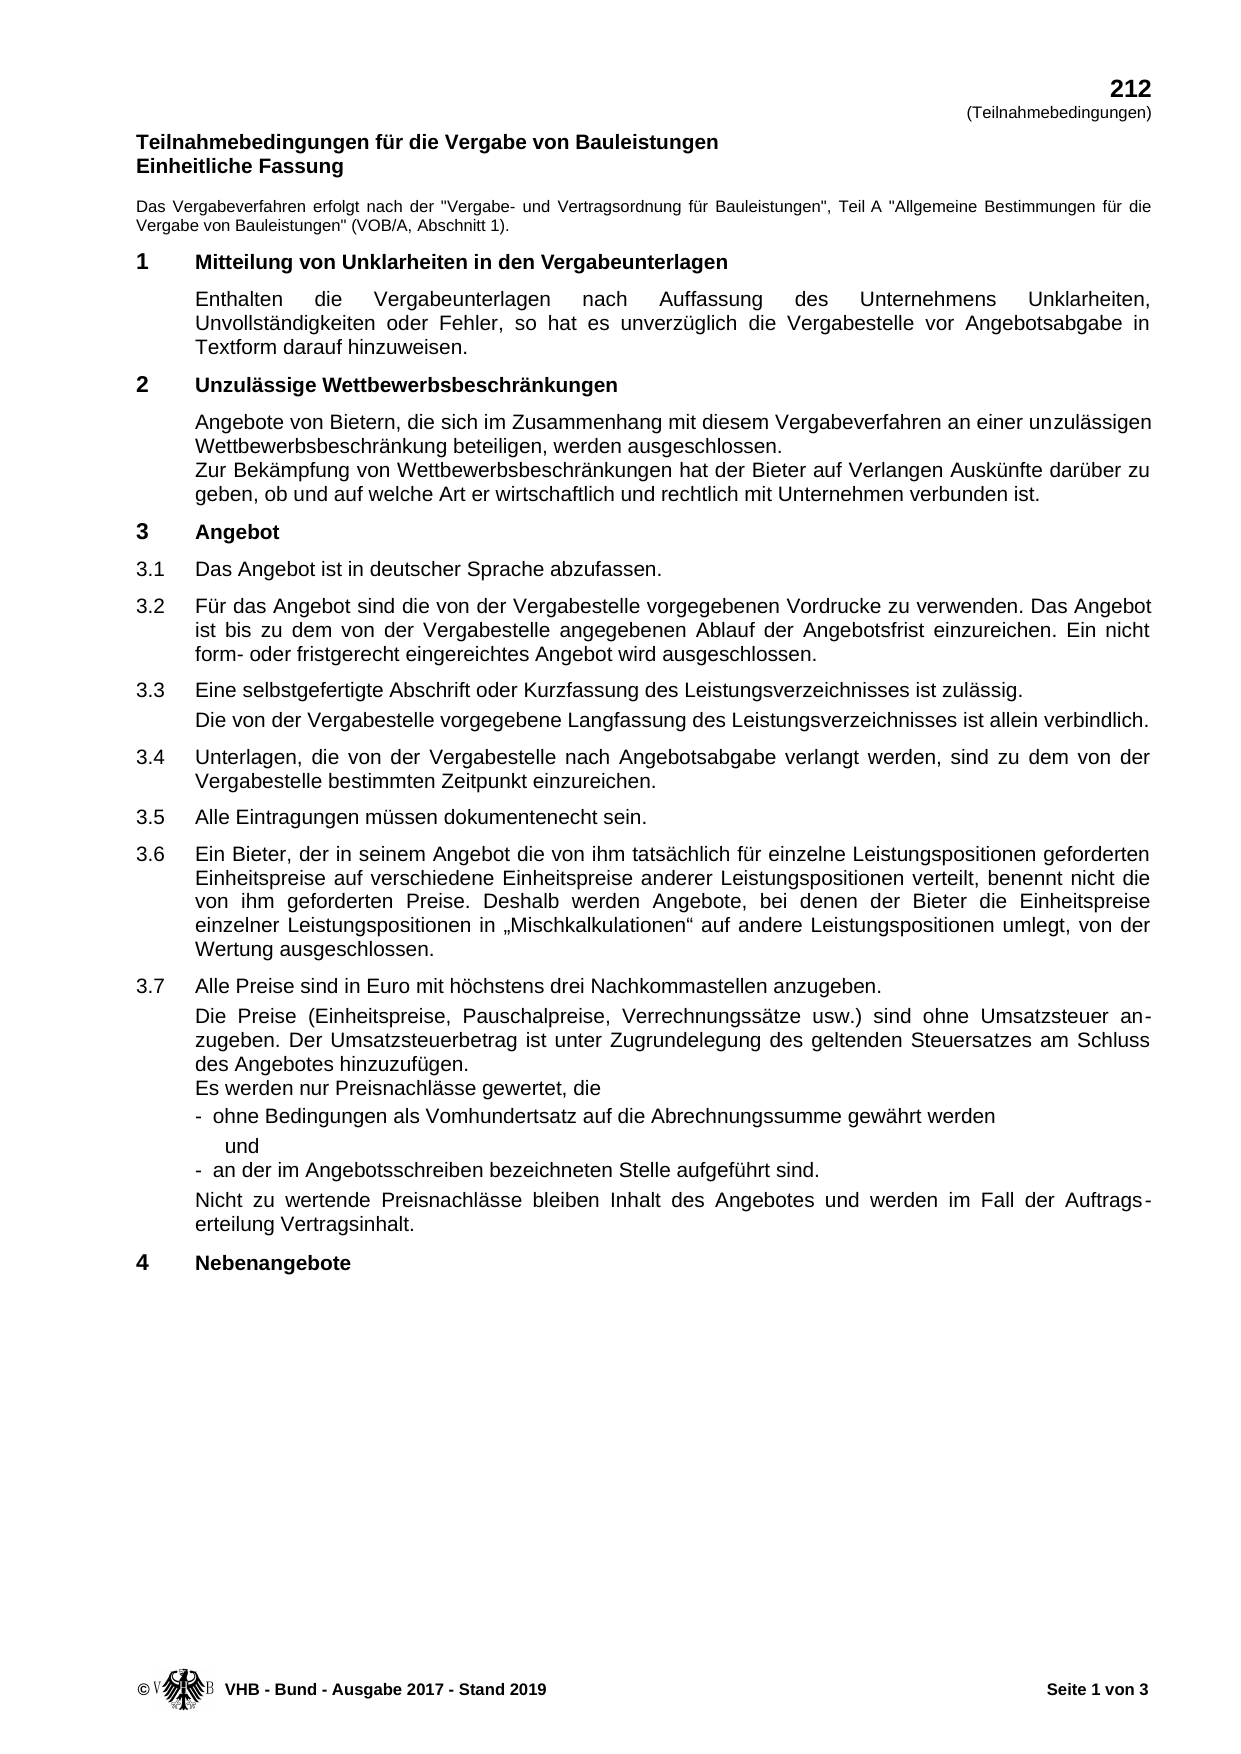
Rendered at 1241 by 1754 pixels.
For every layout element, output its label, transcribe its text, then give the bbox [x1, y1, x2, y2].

picture [153, 1668, 214, 1711]
subtitle Ein Bieter, der in seinem Angebot die von ihm tatsächlich für einzelne Leistungspositionen geforderten Einheitspreise auf verschiedene Einheitspreise anderer Leistungspositionen verteilt, benennt nicht die von ihm geforderten Preise. Deshalb werden Angebote, bei denen der Bieter die Einheitspreise einzelner Leistungspositionen in „Mischkalkulationen“ auf andere Leistungspositionen umlegt, von der Wertung ausgeschlossen. [136, 841, 1152, 961]
text Die von der Vergabestelle vorgegebene Langfassung des Leistungsverzeichnisses ist allein verbindlich. [195, 708, 1152, 732]
text Die Preise (Einheitspreise, Pauschalpreise, Verrechnungssätze usw.) sind ohne Umsatzsteuer anzugeben. Der Umsatzsteuerbetrag ist unter Zugrundelegung des geltenden Steuersatzes am Schluss des Angebotes hinzuzufügen. [195, 1004, 1152, 1076]
text Teilnahmebedingungen für die Vergabe von Bauleistungen [136, 130, 1152, 154]
subtitle Unzulässige Wettbewerbsbeschränkungen [136, 371, 1152, 397]
subtitle Für das Angebot sind die von der Vergabestelle vorgegebenen Vordrucke zu verwenden. Das Angebot ist bis zu dem von der Vergabestelle angegebenen Ablauf der Angebotsfrist einzureichen. Ein nicht form- oder fristgerecht eingereichtes Angebot wird ausgeschlossen. [136, 593, 1152, 665]
text - an der im Angebotsschreiben bezeichneten Stelle aufgeführt sind. [195, 1158, 1152, 1182]
text Enthalten die Vergabeunterlagen nach Auffassung des Unternehmens Unklarheiten, Unvollständigkeiten oder Fehler, so hat es unverzüglich die Vergabestelle vor Angebotsabgabe in Textform darauf hinzuweisen. [195, 287, 1152, 358]
subtitle Unterlagen, die von der Vergabestelle nach Angebotsabgabe verlangt werden, sind zu dem von der Vergabestelle bestimmten Zeitpunkt einzureichen. [136, 744, 1152, 792]
text Das Vergabeverfahren erfolgt nach der "Vergabe- und Vertragsordnung für Bauleistungen", Teil A "Allgemeine Bestimmungen für die Vergabe von Bauleistungen" (VOB/A, Abschnitt 1). [136, 197, 1152, 235]
text Einheitliche Fassung [136, 154, 1152, 178]
text Nicht zu wertende Preisnachlässe bleiben Inhalt des Angebotes und werden im Fall der Auftragserteilung Vertragsinhalt. [195, 1188, 1152, 1236]
subtitle Angebot [136, 518, 1152, 544]
subtitle Eine selbstgefertigte Abschrift oder Kurzfassung des Leistungsverzeichnisses ist zulässig. [136, 678, 1152, 702]
subtitle Nebenangebote [136, 1249, 1152, 1275]
subtitle Alle Preise sind in Euro mit höchstens drei Nachkommastellen anzugeben. [136, 974, 1152, 998]
subtitle Mitteilung von Unklarheiten in den Vergabeunterlagen [136, 248, 1152, 274]
text Angebote von Bietern, die sich im Zusammenhang mit diesem Vergabeverfahren an einer unzulässigen Wettbewerbsbeschränkung beteiligen, werden ausgeschlossen. [195, 410, 1152, 458]
text Zur Bekämpfung von Wettbewerbsbeschränkungen hat der Bieter auf Verlangen Auskünfte darüber zu geben, ob und auf welche Art er wirtschaftlich und rechtlich mit Unternehmen verbunden ist. [195, 458, 1152, 506]
text und [224, 1134, 1152, 1158]
text - ohne Bedingungen als Vomhundertsatz auf die Abrechnungssumme gewährt werden [195, 1104, 1152, 1128]
subtitle Das Angebot ist in deutscher Sprache abzufassen. [136, 557, 1152, 581]
subtitle Alle Eintragungen müssen dokumentenecht sein. [136, 805, 1152, 829]
text Es werden nur Preisnachlässe gewertet, die [195, 1076, 1152, 1100]
